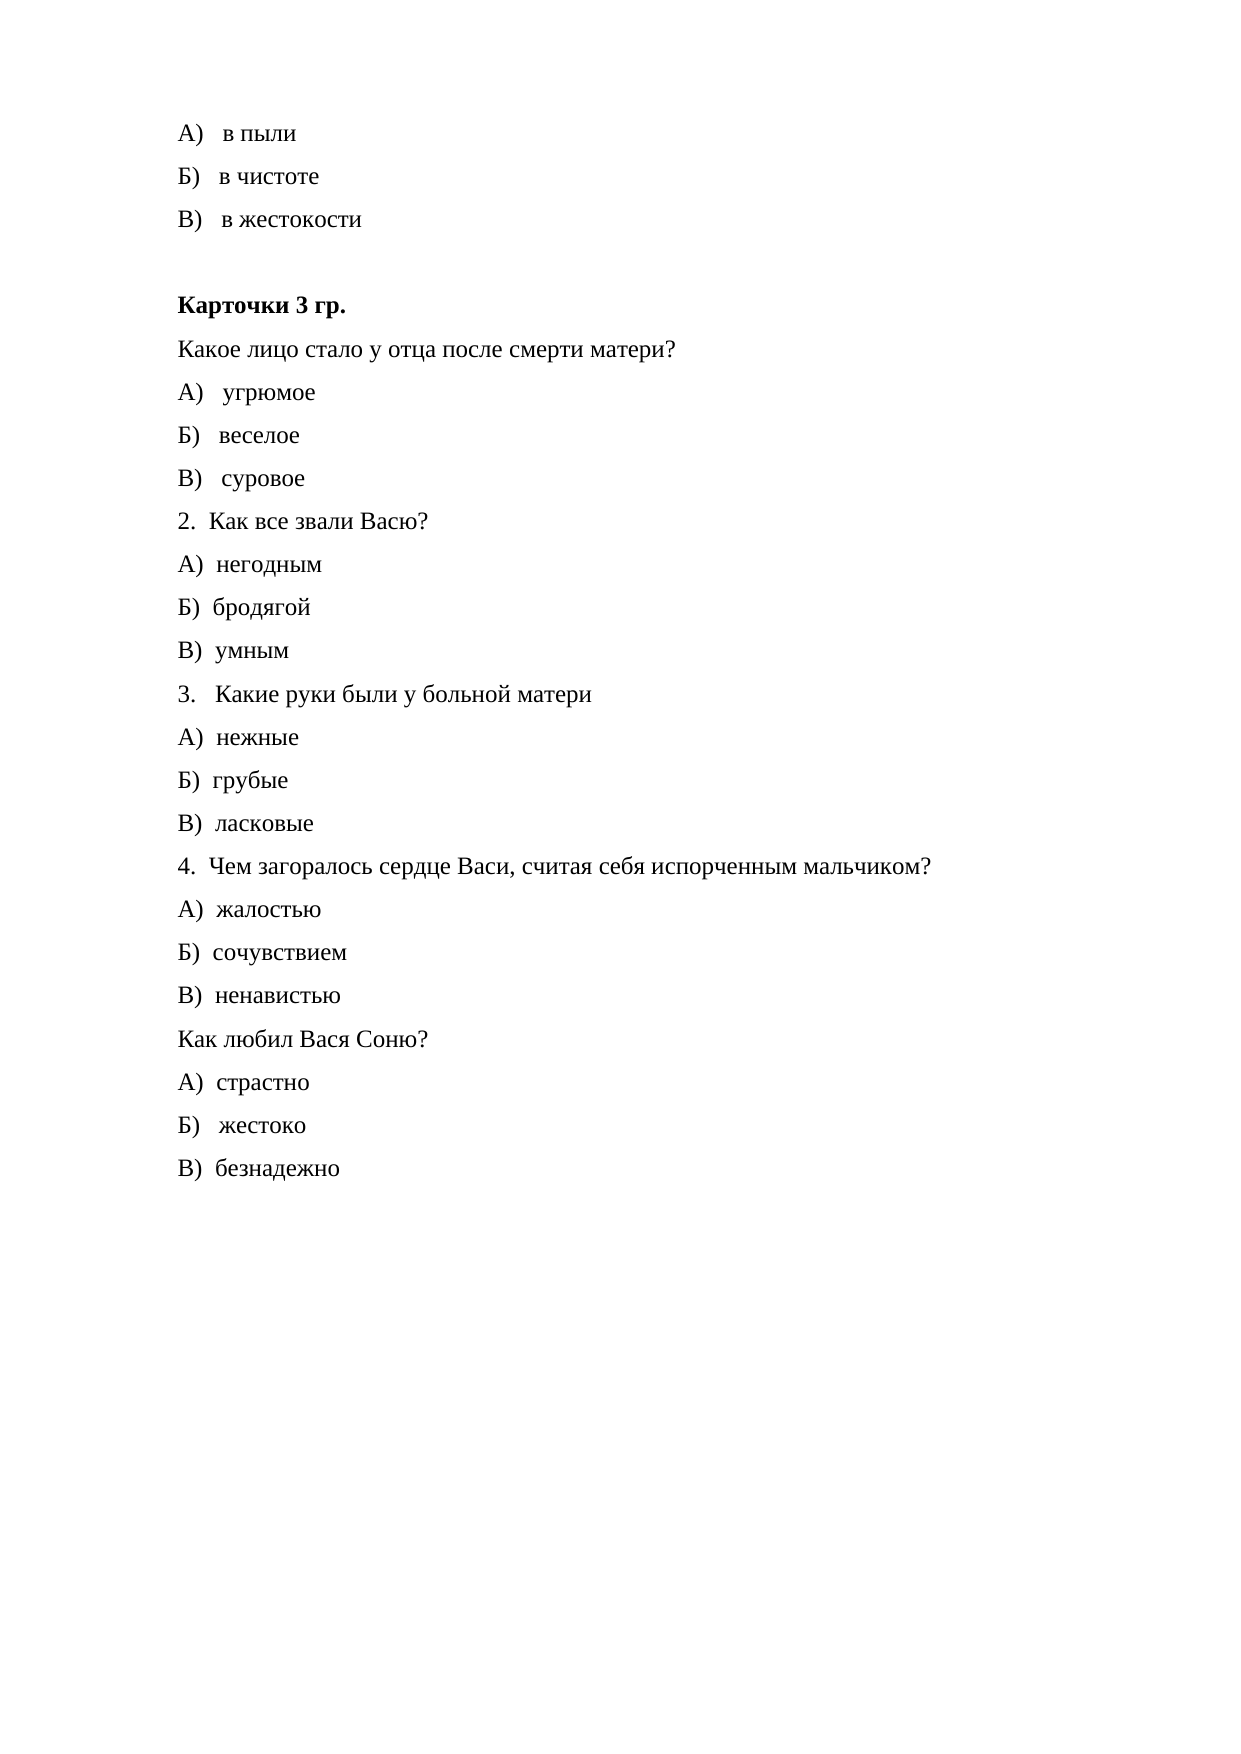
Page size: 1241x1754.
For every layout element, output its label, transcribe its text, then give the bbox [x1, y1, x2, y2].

text А) негодным Б) бродягой В) умным [177, 549, 1152, 664]
text 4. Чем загоралось сердце Васи, считая себя испорченным мальчиком? [177, 851, 1152, 880]
text Какое лицо стало у отца после смерти матери? [177, 334, 1152, 362]
text А) жалостью Б) сочувствием В) ненавистью [177, 894, 1152, 1009]
text A) в пыли Б) в чистоте B) в жестокости [177, 118, 1152, 233]
text 3. Какие руки были у больной матери [177, 679, 1152, 707]
text А) страстно Б) жестоко В) безнадежно [177, 1067, 1152, 1182]
text Карточки 3 гр. [177, 291, 1152, 319]
text Как любил Вася Соню? [177, 1024, 1152, 1052]
text А) нежные Б) грубые В) ласковые [177, 722, 1152, 837]
text А) угрюмое Б) веселое В) суровое [177, 377, 1152, 492]
text 2. Как все звали Васю? [177, 506, 1152, 535]
